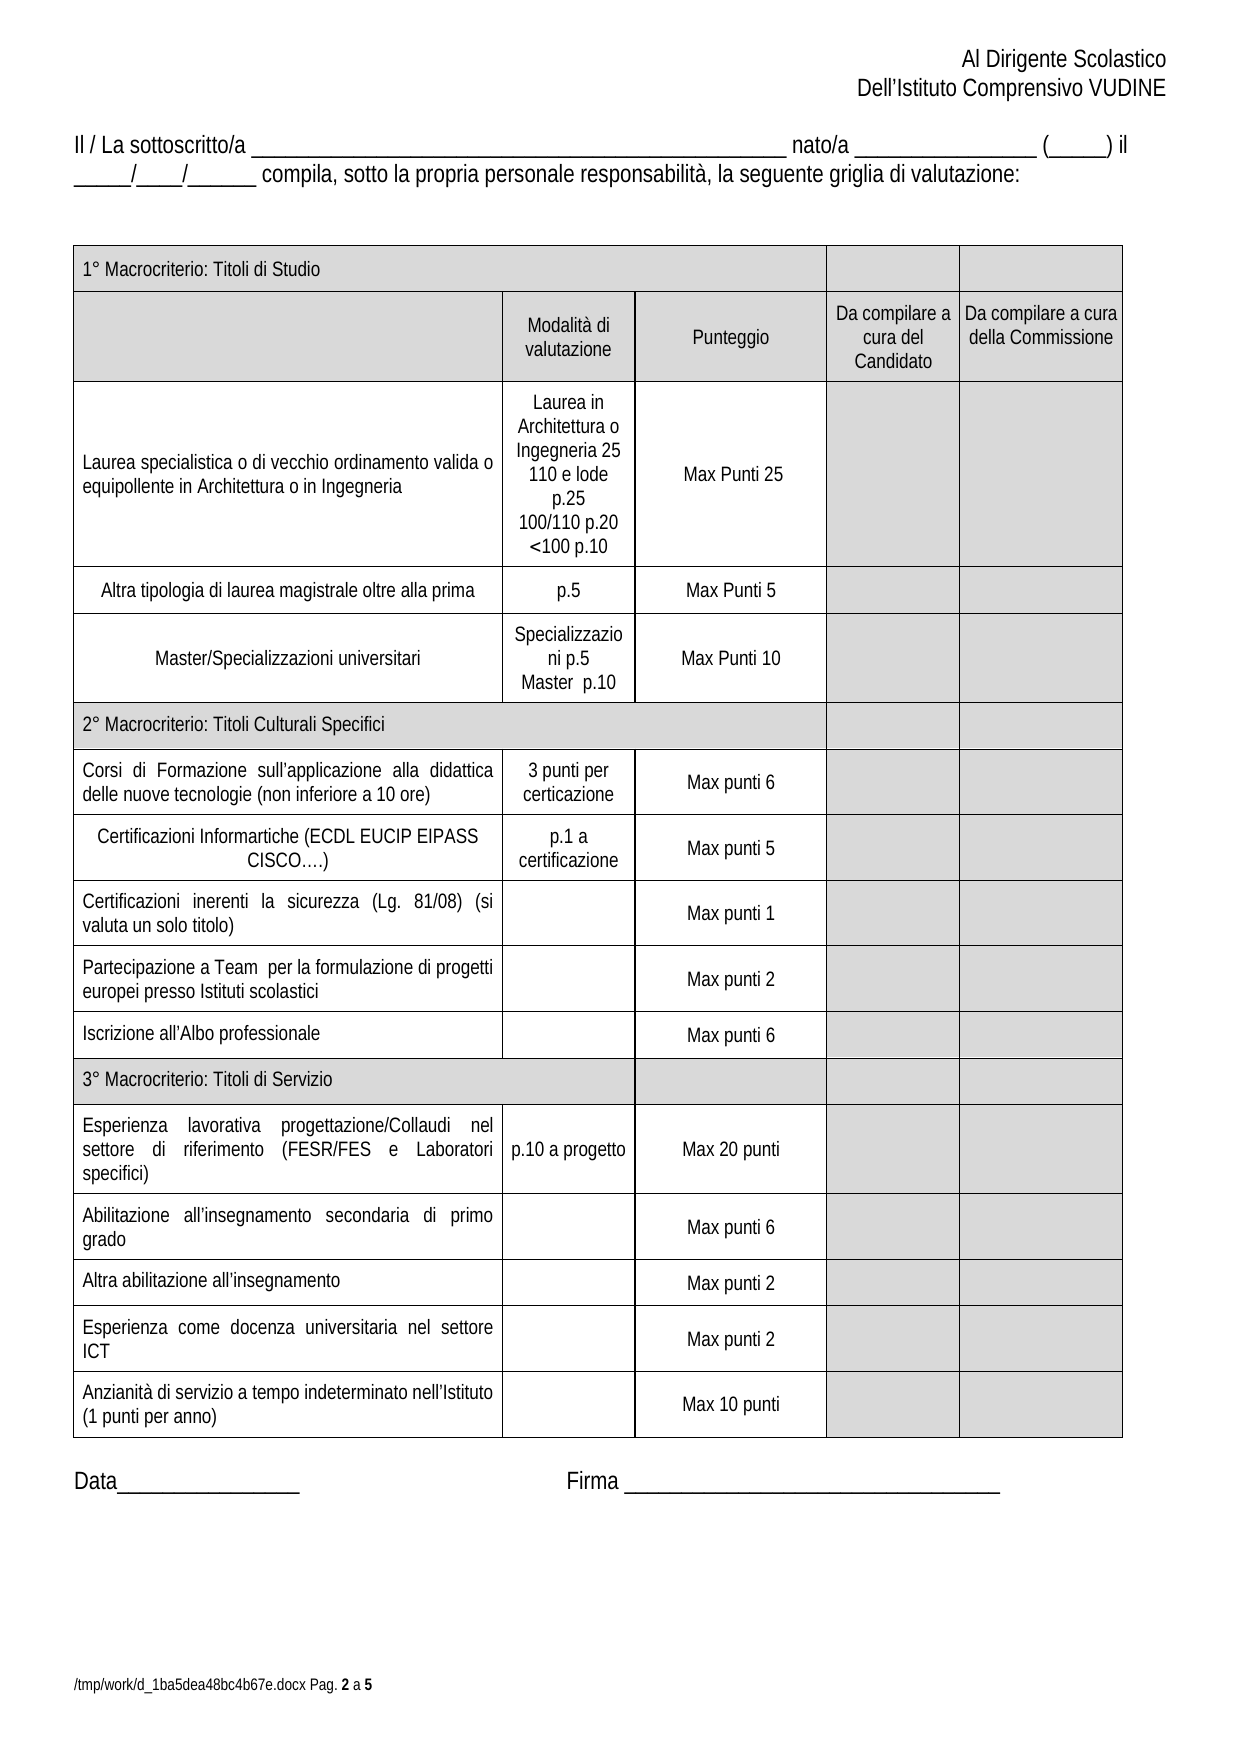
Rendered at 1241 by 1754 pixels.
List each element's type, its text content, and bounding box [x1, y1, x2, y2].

table_cell [960, 1372, 1122, 1437]
table_cell Max punti 5 [636, 815, 826, 880]
table_cell [960, 1194, 1122, 1259]
table_cell Esperienza lavorativa progettazione/Collaudi nel settore di riferimento (FESR/FES e Laboratori specifici) [74, 1105, 502, 1193]
table_cell Iscrizione all’Albo professionale [74, 1012, 502, 1057]
text Dell’Istituto Comprensivo VUDINE [664, 73, 1167, 102]
table_cell [827, 815, 959, 880]
table_cell [960, 703, 1122, 748]
table_cell [827, 382, 959, 566]
table_cell [503, 946, 634, 1011]
table_cell Altra tipologia di laurea magistrale oltre alla prima [74, 567, 502, 613]
table_cell [827, 614, 959, 702]
table_cell Certificazioni Informartiche (ECDL EUCIP EIPASS CISCO….) [74, 815, 502, 880]
table_cell Max punti 1 [636, 881, 826, 945]
table_cell Esperienza come docenza universitaria nel settore ICT [74, 1306, 502, 1371]
table_cell Master/Specializzazioni universitari [74, 614, 502, 702]
table_cell [960, 1105, 1122, 1193]
table_cell [503, 1372, 634, 1437]
table_cell p.1 a certificazione [503, 815, 634, 880]
table_cell Altra abilitazione all’insegnamento [74, 1260, 502, 1305]
table_cell Max punti 2 [636, 946, 826, 1011]
table_cell Max punti 6 [636, 1012, 826, 1057]
table_cell [960, 1260, 1122, 1305]
table_header [827, 246, 959, 291]
table_header 1° Macrocriterio: Titoli di Studio [74, 246, 826, 291]
table_cell [636, 1059, 826, 1104]
table_cell Max punti 2 [636, 1260, 826, 1305]
table_cell Max punti 2 [636, 1306, 826, 1371]
table_cell Certificazioni inerenti la sicurezza (Lg. 81/08) (si valuta un solo titolo) [74, 881, 502, 945]
table_cell 3° Macrocriterio: Titoli di Servizio [74, 1059, 634, 1104]
table_cell p.10 a progetto [503, 1105, 634, 1193]
table_cell [960, 614, 1122, 702]
table_cell Abilitazione all’insegnamento secondaria di primo grado [74, 1194, 502, 1259]
table_cell [503, 1260, 634, 1305]
text Al Dirigente Scolastico [664, 44, 1167, 73]
table_cell Punteggio [636, 292, 826, 381]
table_cell [960, 382, 1122, 566]
table_cell [827, 881, 959, 945]
table_cell [827, 1260, 959, 1305]
table_cell Partecipazione a Team per la formulazione di progetti europei presso Istituti scolastici [74, 946, 502, 1011]
table_cell Anzianità di servizio a tempo indeterminato nell’Istituto (1 punti per anno) [74, 1372, 502, 1437]
table_cell Corsi di Formazione sull’applicazione alla didattica delle nuove tecnologie (non inferiore a 10 ore) [74, 750, 502, 814]
table_cell [960, 815, 1122, 880]
text Data________________ Firma _________________________________ [74, 1466, 1167, 1495]
table_cell Max punti 6 [636, 750, 826, 814]
table_cell Laurea specialistica o di vecchio ordinamento valida o equipollente in Architettura o in Ingegneria [74, 382, 502, 566]
table_cell [960, 1012, 1122, 1057]
table_cell Max 10 punti [636, 1372, 826, 1437]
table_cell Modalità di valutazione [503, 292, 634, 381]
table_cell [827, 1105, 959, 1193]
table_cell [960, 946, 1122, 1011]
table_cell Max Punti 10 [636, 614, 826, 702]
table_cell [960, 750, 1122, 814]
text Il / La sottoscritto/a _______________________________________________ nato/a ________________ (_____) il _____/____/______ compila, sotto la propria personale responsabilità, la seguente griglia di valutazione: [74, 130, 1167, 188]
table_cell [960, 1059, 1122, 1104]
table_cell Max Punti 5 [636, 567, 826, 613]
table_cell 3 punti per certicazione [503, 750, 634, 814]
table_cell [827, 1306, 959, 1371]
table_cell [503, 1306, 634, 1371]
table_cell [827, 567, 959, 613]
table_cell [827, 750, 959, 814]
table_cell [960, 567, 1122, 613]
table_cell Laurea in Architettura o Ingegneria 25 110 e lode p.25 100/110 p.20 100 p.10 [503, 382, 634, 566]
table_header [960, 246, 1122, 291]
table_cell [503, 881, 634, 945]
table_cell [503, 1194, 634, 1259]
table_cell [960, 881, 1122, 945]
table_cell Specializzazioni p.5 Master p.10 [503, 614, 634, 702]
table_cell [827, 1194, 959, 1259]
table_cell [960, 1306, 1122, 1371]
table_cell Da compilare a cura della Commissione [960, 292, 1122, 381]
table_cell [827, 1012, 959, 1057]
table_cell [503, 1012, 634, 1057]
table_cell p.5 [503, 567, 634, 613]
table_cell 2° Macrocriterio: Titoli Culturali Specifici [74, 703, 826, 748]
table_cell Max punti 6 [636, 1194, 826, 1259]
table_cell [827, 1059, 959, 1104]
table_cell Da compilare a cura del Candidato [827, 292, 959, 381]
table_cell [827, 946, 959, 1011]
table_cell [827, 703, 959, 748]
table_cell [827, 1372, 959, 1437]
table_cell [74, 292, 502, 381]
table_cell Max 20 punti [636, 1105, 826, 1193]
table_cell Max Punti 25 [636, 382, 826, 566]
